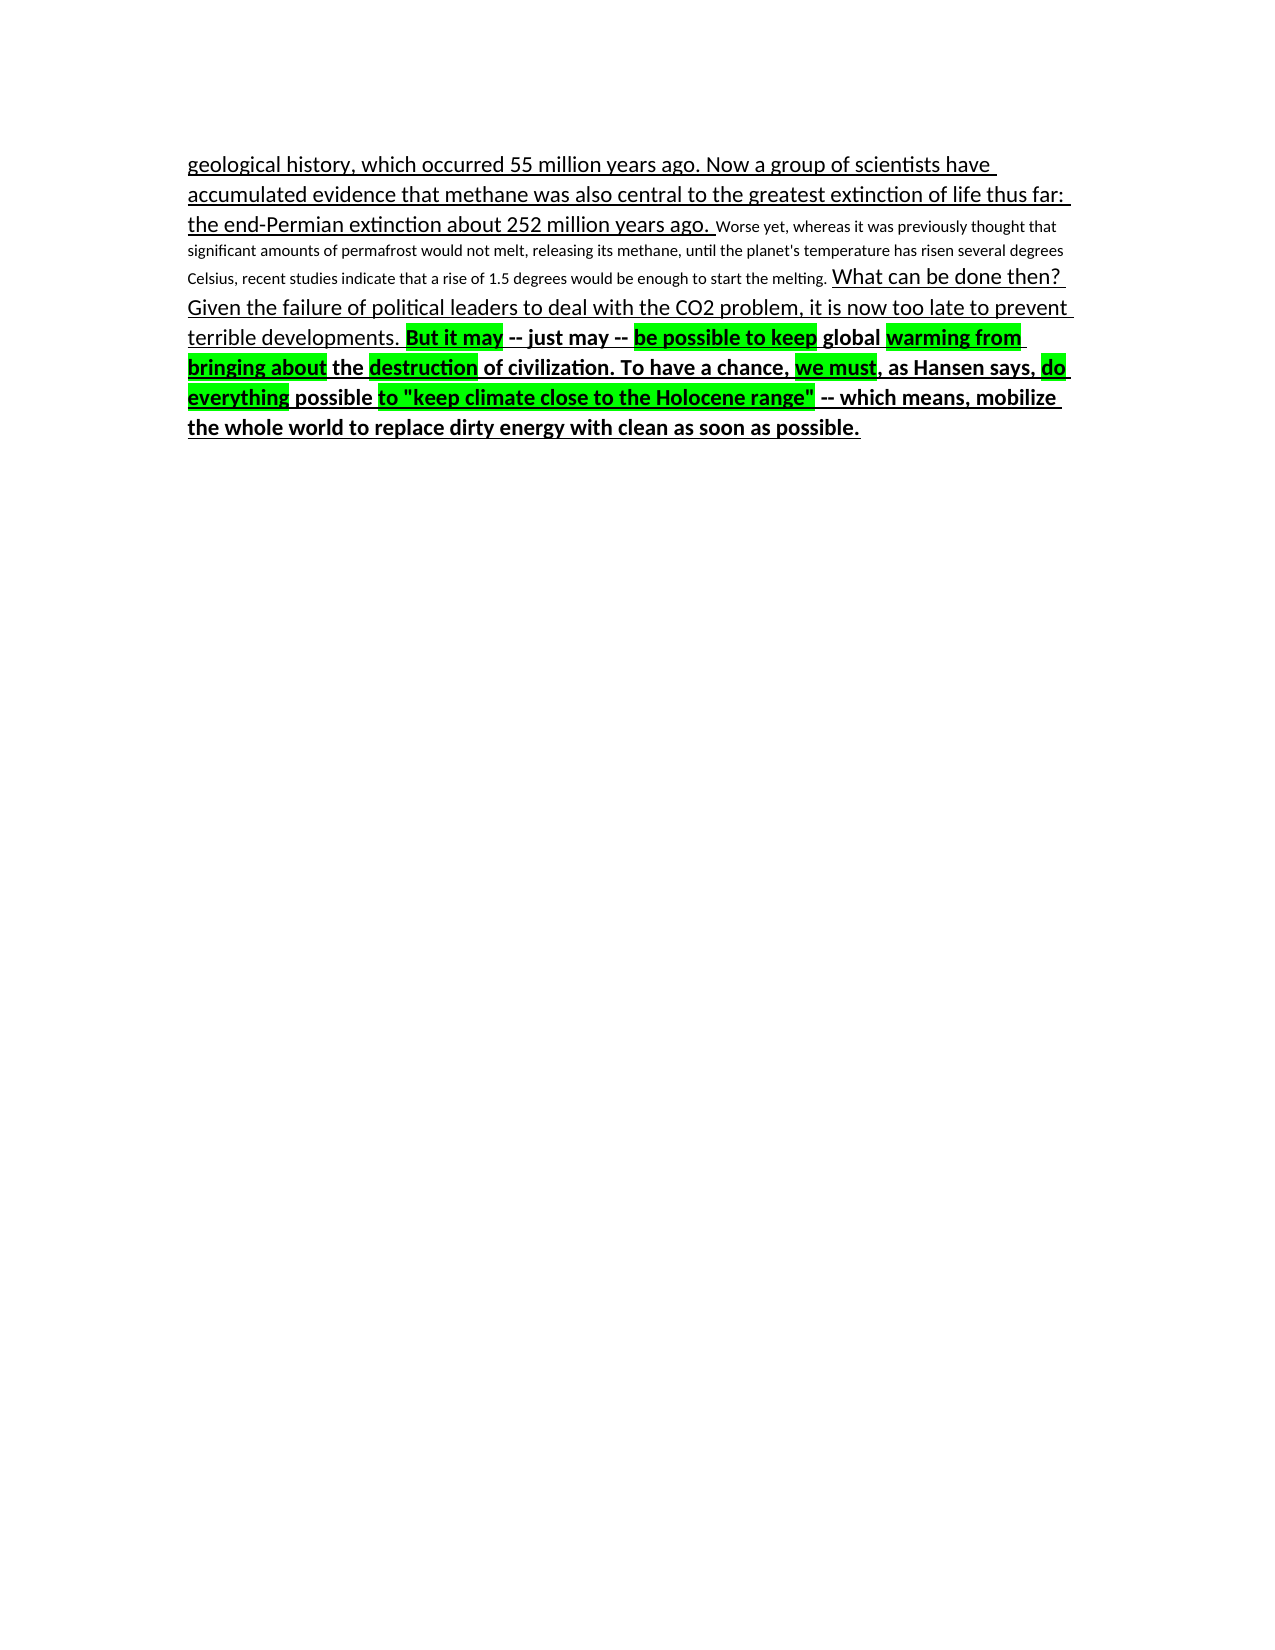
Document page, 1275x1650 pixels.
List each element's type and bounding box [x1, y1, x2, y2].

text [187, 150, 1087, 442]
